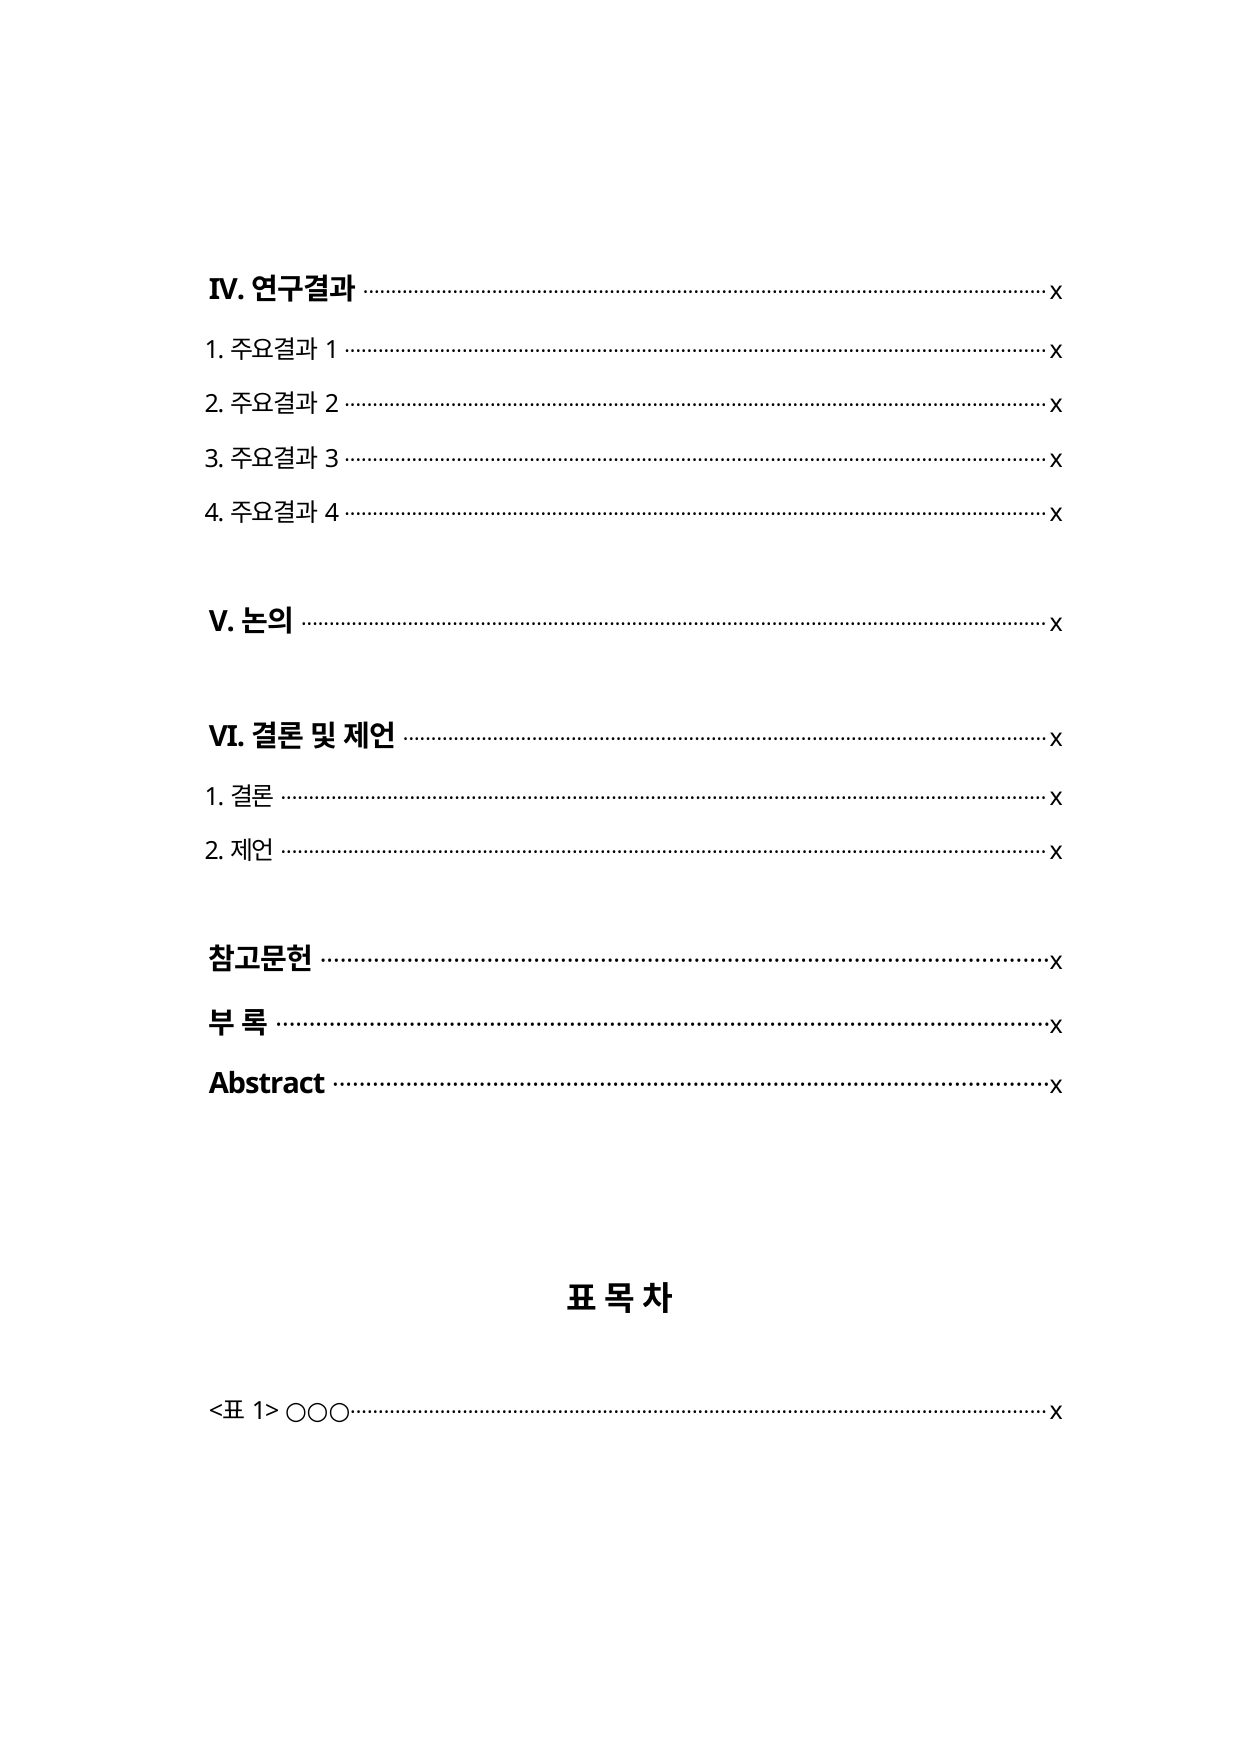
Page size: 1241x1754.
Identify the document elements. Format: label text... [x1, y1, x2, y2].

text 3. 주요결과 3 x [204, 438, 1063, 474]
text 부 록 x [208, 999, 1063, 1042]
text V. 논의 x [208, 598, 1063, 640]
text IV. 연구결과 x [208, 266, 1063, 308]
text 4. 주요결과 4 x [204, 492, 1063, 529]
text VI. 결론 및 제언 x [208, 712, 1063, 755]
text 1. 주요결과 1 x [204, 329, 1063, 366]
text <표 1> ○○○ x [208, 1390, 1063, 1426]
text 2. 제언 x [204, 830, 1063, 867]
text 표 목 차 [177, 1272, 1063, 1320]
text Abstract x [208, 1063, 1063, 1102]
text 2. 주요결과 2 x [204, 384, 1063, 420]
text 1. 결론 x [204, 776, 1063, 812]
text 참고문헌 x [208, 936, 1063, 978]
